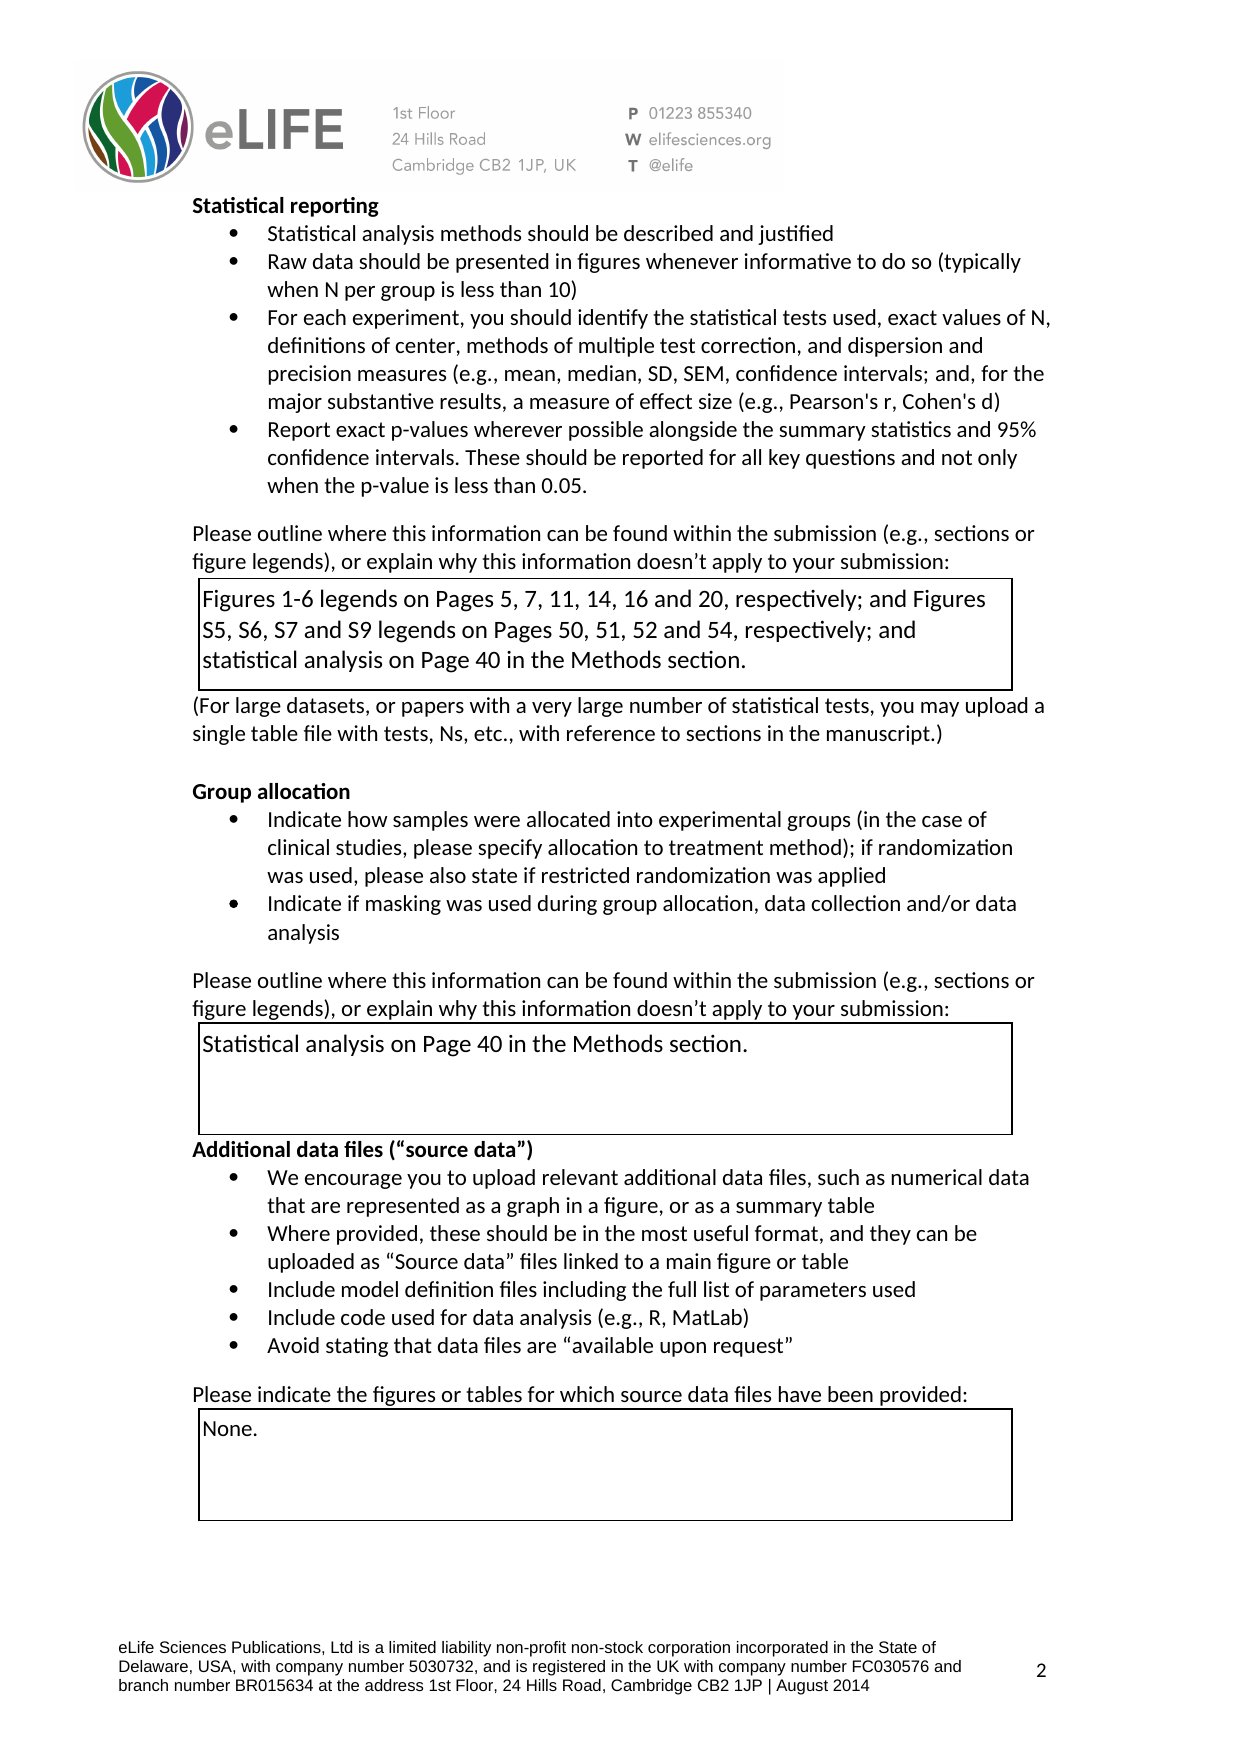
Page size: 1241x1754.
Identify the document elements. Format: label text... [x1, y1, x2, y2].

list Include model definition files including the full list of parameters used [229, 1276, 1053, 1303]
text Group allocation [192, 777, 1053, 806]
picture [73, 59, 784, 191]
text Statistical analysis on Page 40 in the Methods section. [200, 1026, 1011, 1060]
list We encourage you to upload relevant additional data files, such as numerical data that are represented as a graph in a figure, or as a summary table [229, 1163, 1053, 1219]
list Raw data should be presented in figures whenever informative to do so (typically when N per group is less than 10) [229, 247, 1053, 303]
text None. [200, 1412, 1011, 1444]
list Statistical analysis methods should be described and justified [229, 219, 1053, 247]
text Please indicate the figures or tables for which source data files have been provided: [192, 1380, 1053, 1408]
list Report exact p-values wherever possible alongside the summary statistics and 95% confidence intervals. These should be reported for all key questions and not only when the p-value is less than 0.05. [229, 415, 1053, 499]
list Include code used for data analysis (e.g., R, MatLab) [229, 1303, 1053, 1332]
list Indicate if masking was used during group allocation, data collection and/or data analysis [229, 889, 1053, 946]
list Where provided, these should be in the most useful format, and they can be uploaded as “Source data” files linked to a main figure or table [229, 1219, 1053, 1276]
text Figures 1-6 legends on Pages 5, 7, 11, 14, 16 and 20, respectively; and Figures S5, S6, S7 and S9 legends on Pages 50, 51, 52 and 54, respectively; and statistical analysis on Page 40 in the Methods section. [200, 581, 1011, 677]
list For each experiment, you should identify the statistical tests used, exact values of N, definitions of center, methods of multiple test correction, and dispersion and precision measures (e.g., mean, median, SD, SEM, confidence intervals; and, for the major substantive results, a measure of effect size (e.g., Pearson's r, Cohen's d) [229, 303, 1053, 415]
text Statistical reporting [192, 191, 1053, 219]
text (For large datasets, or papers with a very large number of statistical tests, you may upload a single table file with tests, Ns, etc., with reference to sections in the manuscript.) [192, 603, 1053, 747]
text Additional data files (“source data”) [192, 1052, 1053, 1163]
list Indicate how samples were allocated into experimental groups (in the case of clinical studies, please specify allocation to treatment method); if randomization was used, please also state if restricted randomization was applied [229, 806, 1053, 889]
list Avoid stating that data files are “available upon request” [229, 1332, 1053, 1359]
